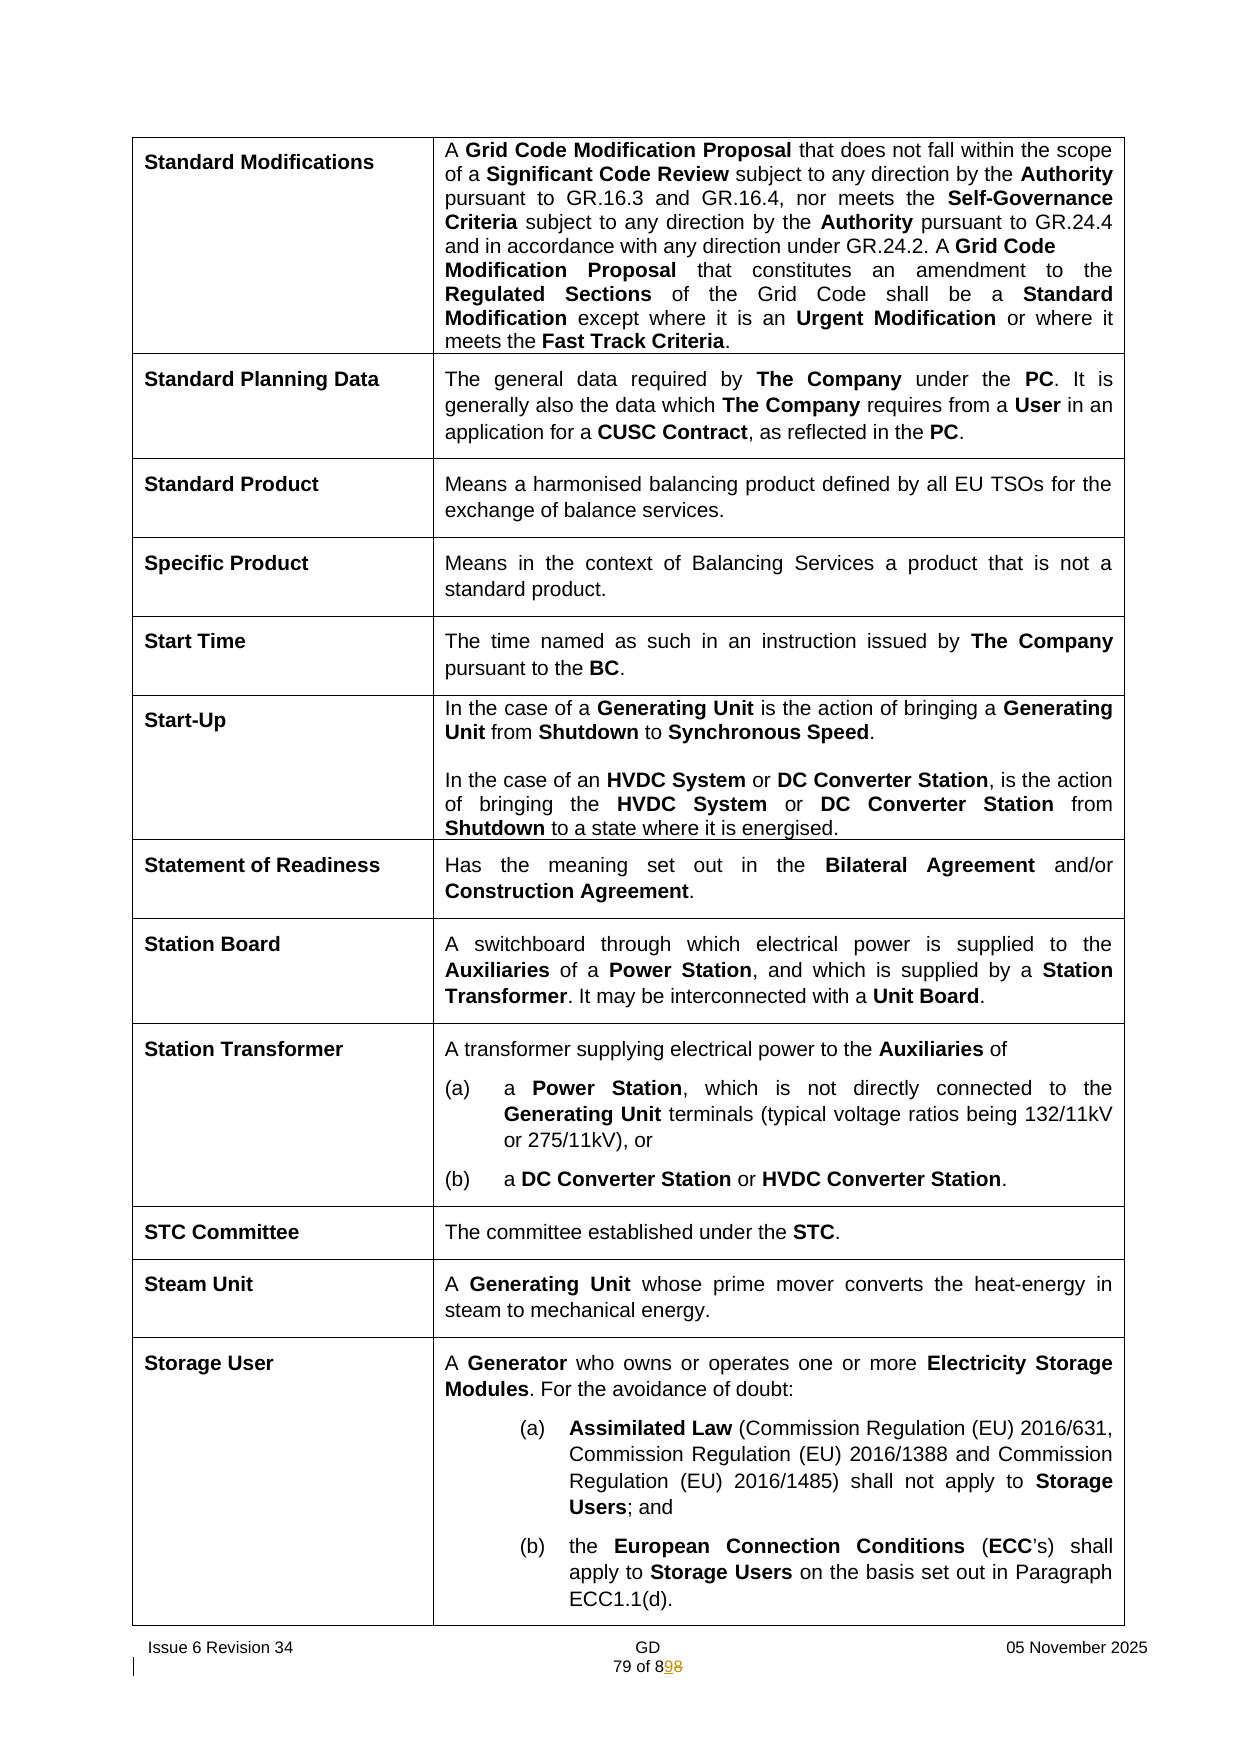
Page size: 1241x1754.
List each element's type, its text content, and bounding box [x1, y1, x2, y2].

table_cell Station Transformer [133, 1024, 433, 1206]
table_cell In the case of a Generating Unit is the action of bringing a Generating Unit from Shutdown to Synchronous Speed. In the case of an HVDC System or DC Converter Station, is the action of bringing the HVDC System or DC Converter Station from Shutdown to a state where it is energised. [434, 696, 1124, 839]
table_cell Steam Unit [133, 1260, 433, 1337]
table_cell Means in the context of Balancing Services a product that is not a standard product. [434, 538, 1124, 616]
table_cell A Generator who owns or operates one or more Electricity Storage Modules. For the avoidance of doubt: (a) Assimilated Law (Commission Regulation (EU) 2016/631, Commission Regulation (EU) 2016/1388 and Commission Regulation (EU) 2016/1485) shall not apply to Storage Users; and (b) the European Connection Conditions (ECC’s) shall apply to Storage Users on the basis set out in Paragraph ECC1.1(d). [434, 1338, 1124, 1625]
table_cell Standard Modifications [133, 138, 433, 353]
table_cell A Grid Code Modification Proposal that does not fall within the scope of a Significant Code Review subject to any direction by the Authority pursuant to GR.16.3 and GR.16.4, nor meets the Self-Governance Criteria subject to any direction by the Authority pursuant to GR.24.4 and in accordance with any direction under GR.24.2. A Grid Code Modification Proposal that constitutes an amendment to the Regulated Sections of the Grid Code shall be a Standard Modification except where it is an Urgent Modification or where it meets the Fast Track Criteria. [434, 138, 1124, 353]
table_cell Standard Planning Data [133, 354, 433, 458]
table_cell STC Committee [133, 1207, 433, 1258]
table_cell Has the meaning set out in the Bilateral Agreement and/or Construction Agreement. [434, 840, 1124, 918]
table_cell A switchboard through which electrical power is supplied to the Auxiliaries of a Power Station, and which is supplied by a Station Transformer. It may be interconnected with a Unit Board. [434, 919, 1124, 1023]
table_cell Statement of Readiness [133, 840, 433, 918]
table_cell The time named as such in an instruction issued by The Company pursuant to the BC. [434, 617, 1124, 694]
table_cell A transformer supplying electrical power to the Auxiliaries of (a) a Power Station, which is not directly connected to the Generating Unit terminals (typical voltage ratios being 132/11kV or 275/11kV), or (b) a DC Converter Station or HVDC Converter Station. [434, 1024, 1124, 1206]
table_cell The committee established under the STC. [434, 1207, 1124, 1258]
table_cell Start-Up [133, 696, 433, 839]
table_cell Means a harmonised balancing product defined by all EU TSOs for the exchange of balance services. [434, 459, 1124, 537]
table_cell Start Time [133, 617, 433, 694]
table_cell Station Board [133, 919, 433, 1023]
table_cell Storage User [133, 1338, 433, 1625]
table_cell The general data required by The Company under the PC. It is generally also the data which The Company requires from a User in an application for a CUSC Contract, as reflected in the PC. [434, 354, 1124, 458]
table_cell Specific Product [133, 538, 433, 616]
table_cell Standard Product [133, 459, 433, 537]
table_cell A Generating Unit whose prime mover converts the heat-energy in steam to mechanical energy. [434, 1260, 1124, 1337]
